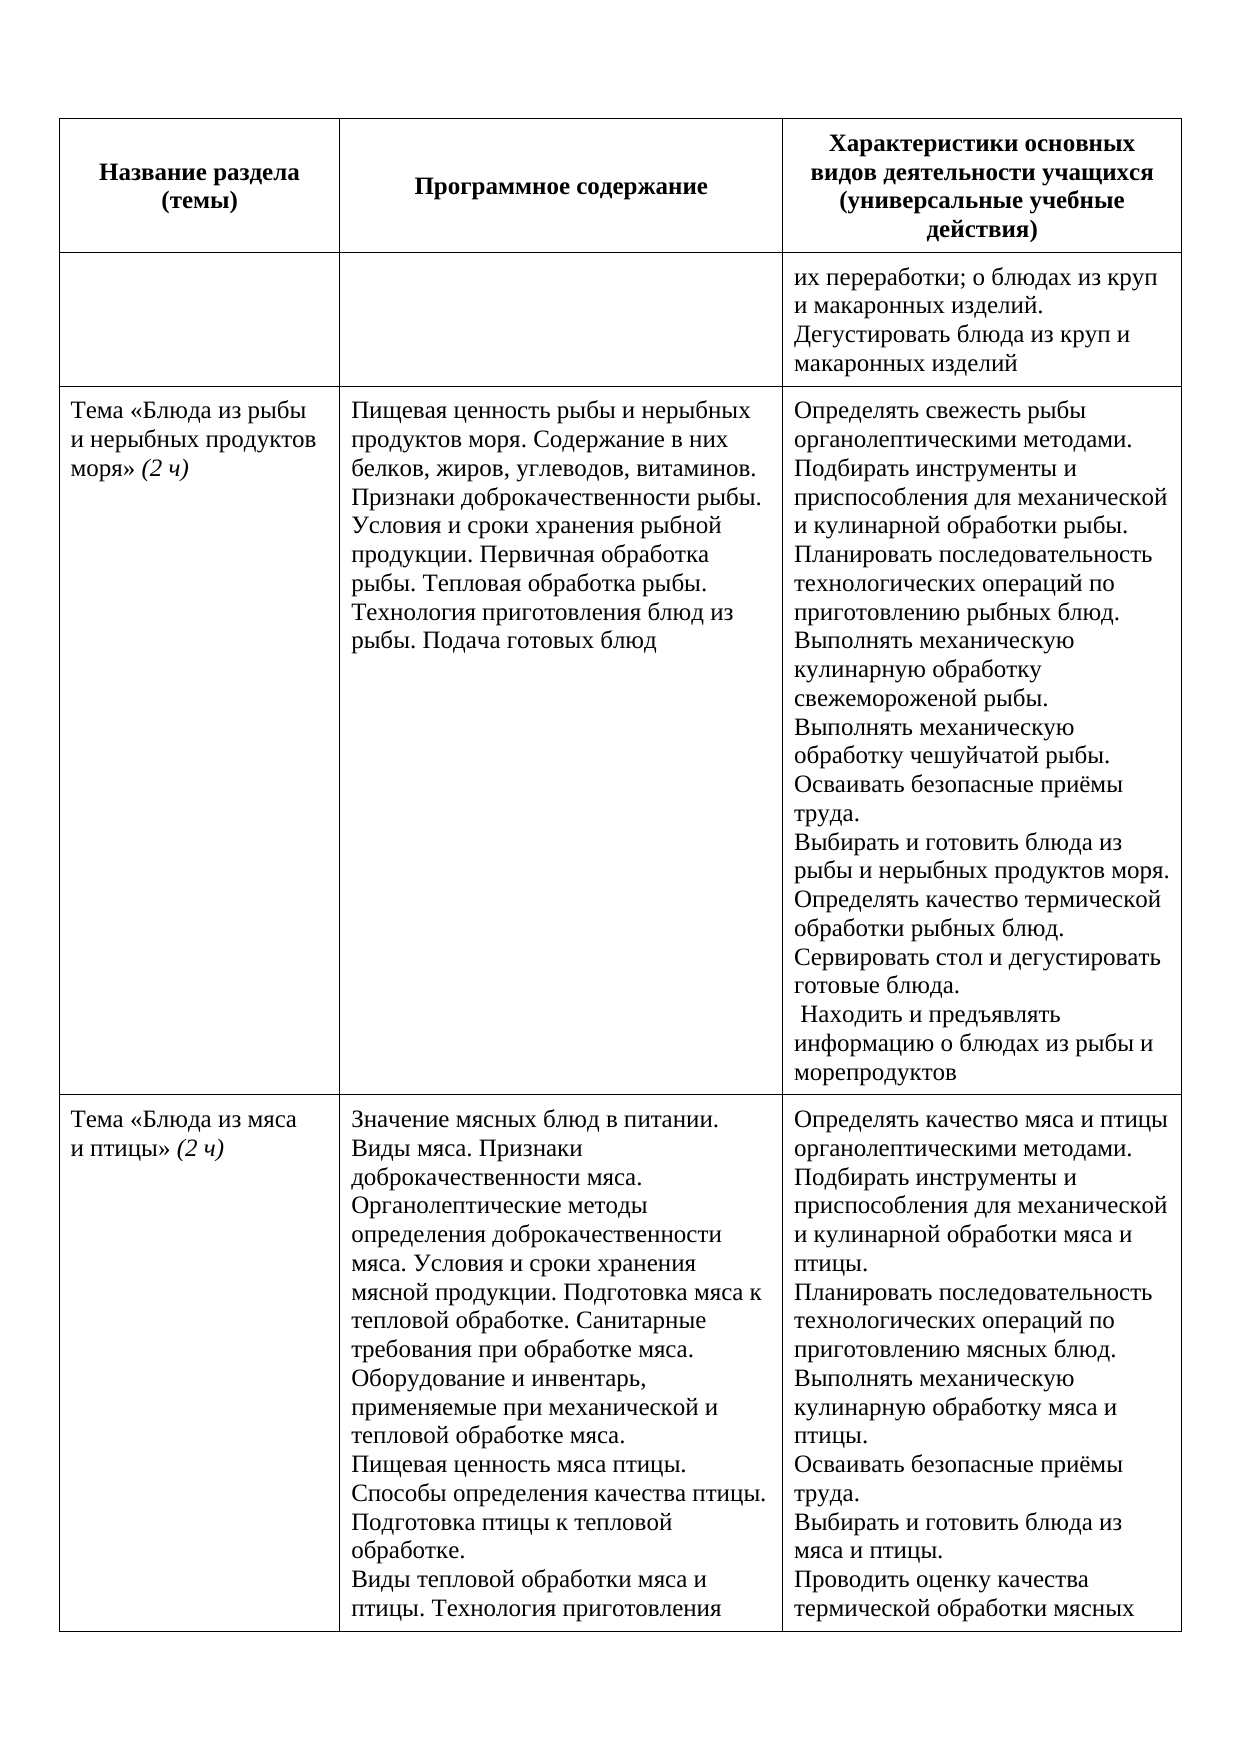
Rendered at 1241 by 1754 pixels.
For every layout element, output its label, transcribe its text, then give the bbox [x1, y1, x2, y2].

table_header Характеристики основных видов деятельности учащихся (универсальные учебные действия) [783, 119, 1181, 252]
table_cell Тема «Блюда из мяса и птицы» (2 ч) [60, 1095, 339, 1631]
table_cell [783, 253, 1181, 386]
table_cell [340, 1095, 782, 1631]
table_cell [60, 253, 339, 386]
table_header Программное содержание [340, 119, 782, 252]
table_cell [783, 1095, 1181, 1631]
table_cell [340, 253, 782, 386]
table_cell Определять свежесть рыбы органолептическими методами. Подбирать инструменты и приспособления для механической и кулинарной обработки рыбы. Планировать последовательность технологических операций по приготовлению рыбных блюд. Выполнять механическую кулинарную обработку свежемороженой рыбы. Выполнять механическую обработку чешуйчатой рыбы. Осваивать безопасные приёмы труда. Выбирать и готовить блюда из рыбы и нерыбных продуктов моря. Определять качество термической обработки рыбных блюд. Сервировать стол и дегустировать готовые блюда. Находить и предъявлять информацию о блюдах из рыбы и морепродуктов [783, 387, 1181, 1094]
table_cell Пищевая ценность рыбы и нерыбных продуктов моря. Содержание в них белков, жиров, углеводов, витаминов. Признаки доброкачественности рыбы. Условия и сроки хранения рыбной продукции. Первичная обработка рыбы. Тепловая обработка рыбы. Технология приготовления блюд из рыбы. Подача готовых блюд [340, 387, 782, 1094]
table_cell Тема «Блюда из рыбы и нерыбных продуктов моря» (2 ч) [60, 387, 339, 1094]
table_header Название раздела (темы) [60, 119, 339, 252]
